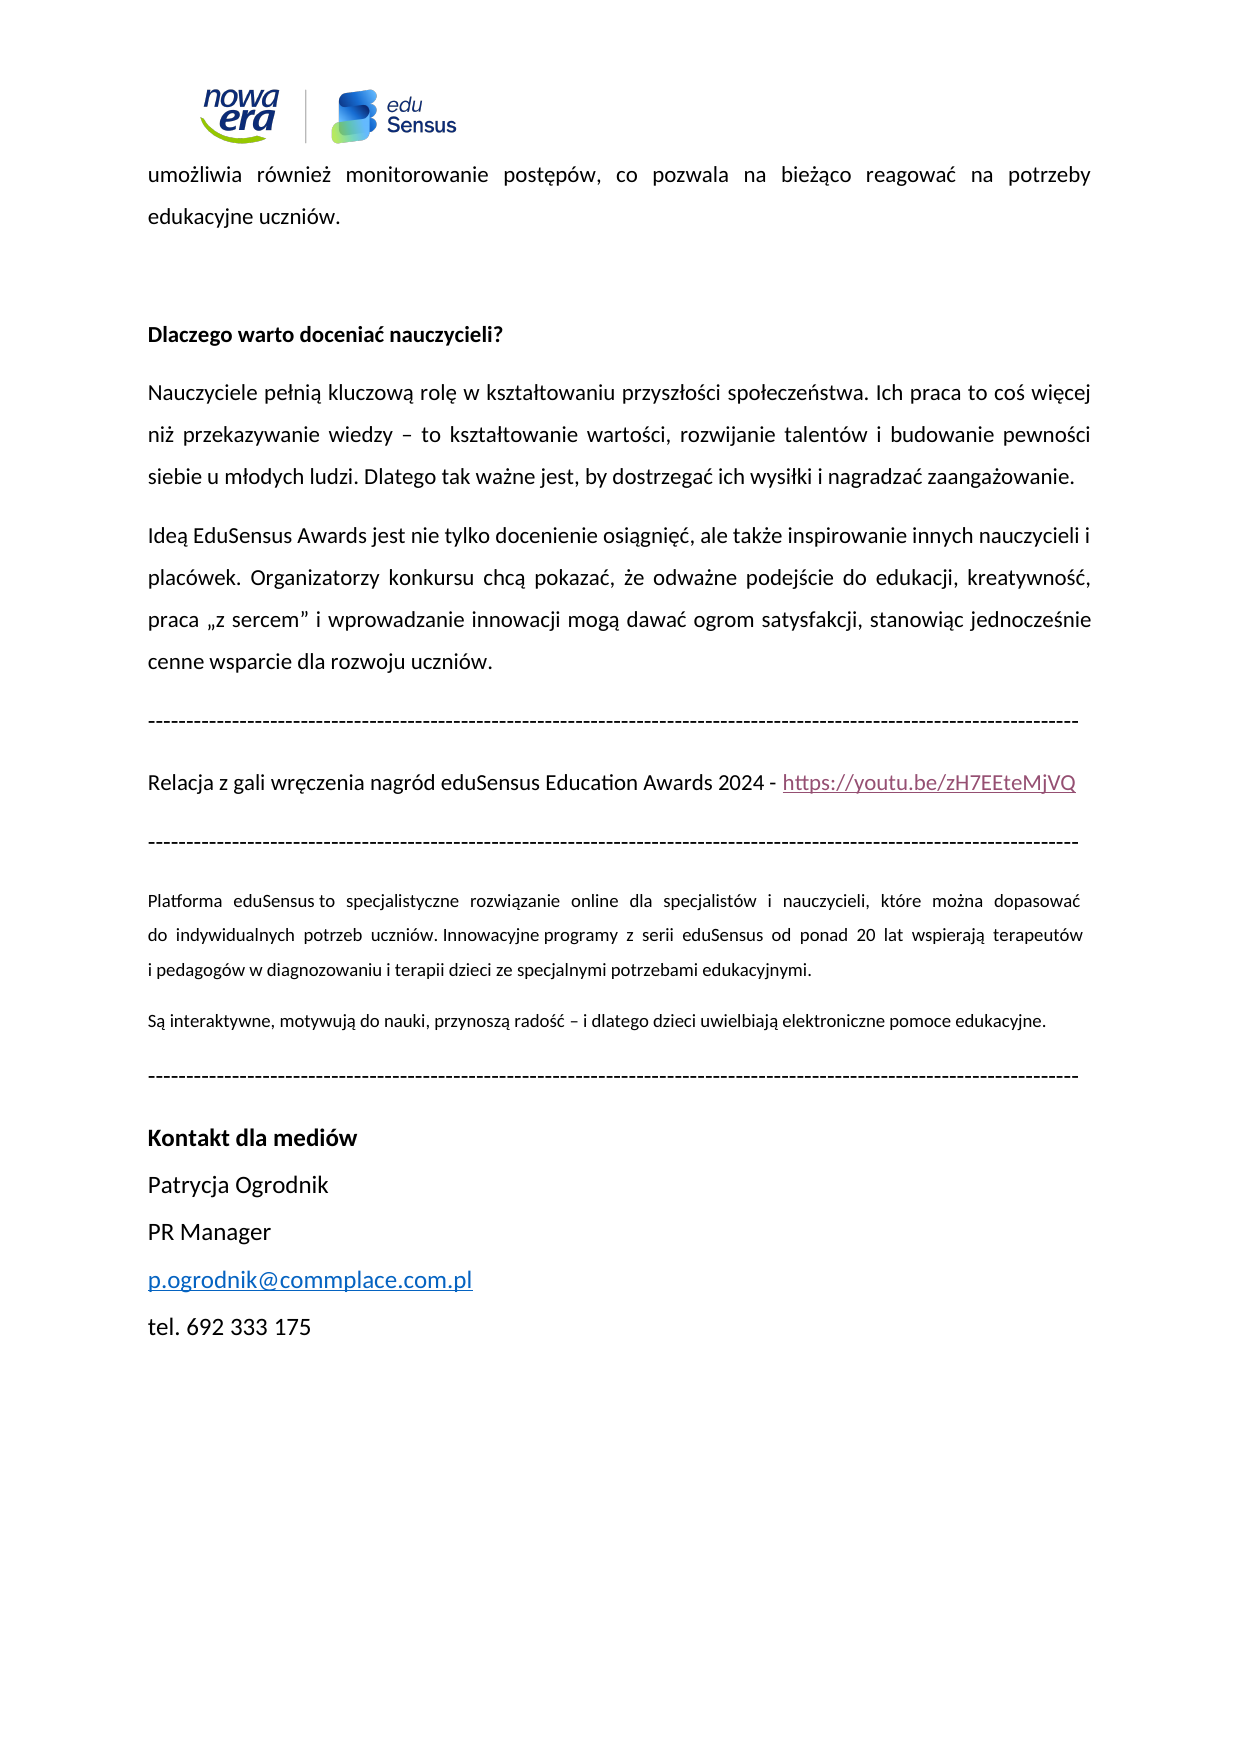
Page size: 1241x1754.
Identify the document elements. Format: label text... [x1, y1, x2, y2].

text Relacja z gali wręczenia nagród eduSensus Education Awards 2024 - https://youtu.be/zH7EEteMjVQ [148, 768, 1093, 796]
text tel. 692 333 175 [148, 1311, 1093, 1341]
text p.ogrodnik@commplace.com.pl [148, 1264, 1093, 1294]
text PR Manager [148, 1217, 1093, 1247]
text Są interaktywne, motywują do nauki, przynoszą radość – i dlatego dzieci uwielbiają elektroniczne pomoce edukacyjne. [148, 1009, 1093, 1032]
text Platforma eduSensus to specjalistyczne rozwiązanie online dla specjalistów i nauczycieli, które można dopasować do indywidualnych potrzeb uczniów. Innowacyjne programy z serii eduSensus od ponad 20 lat wspierają terapeutów i pedagogów w diagnozowaniu i terapii dzieci ze specjalnymi potrzebami edukacyjnymi. [148, 889, 1093, 981]
text Kontakt dla mediów [148, 1122, 1093, 1153]
text -------------------------------------------------------------------------------------------------------------------------- [148, 1060, 1093, 1090]
text Dlaczego warto doceniać nauczycieli? [148, 320, 1093, 348]
text -------------------------------------------------------------------------------------------------------------------------- [148, 827, 1093, 857]
picture [183, 73, 482, 161]
text Ideą EduSensus Awards jest nie tylko docenienie osiągnięć, ale także inspirowanie innych nauczycieli i placówek. Organizatorzy konkursu chcą pokazać, że odważne podejście do edukacji, kreatywność, praca „z sercem” i wprowadzanie innowacji mogą dawać ogrom satysfakcji, stanowiąc jednocześnie cenne wsparcie dla rozwoju uczniów. [148, 521, 1093, 675]
text Nauczyciele pełnią kluczową rolę w kształtowaniu przyszłości społeczeństwa. Ich praca to coś więcej niż przekazywanie wiedzy – to kształtowanie wartości, rozwijanie talentów i budowanie pewności siebie u młodych ludzi. Dlatego tak ważne jest, by dostrzegać ich wysiłki i nagradzać zaangażowanie. [148, 378, 1093, 490]
text Patrycja Ogrodnik [148, 1169, 1093, 1200]
text -------------------------------------------------------------------------------------------------------------------------- [148, 706, 1093, 736]
